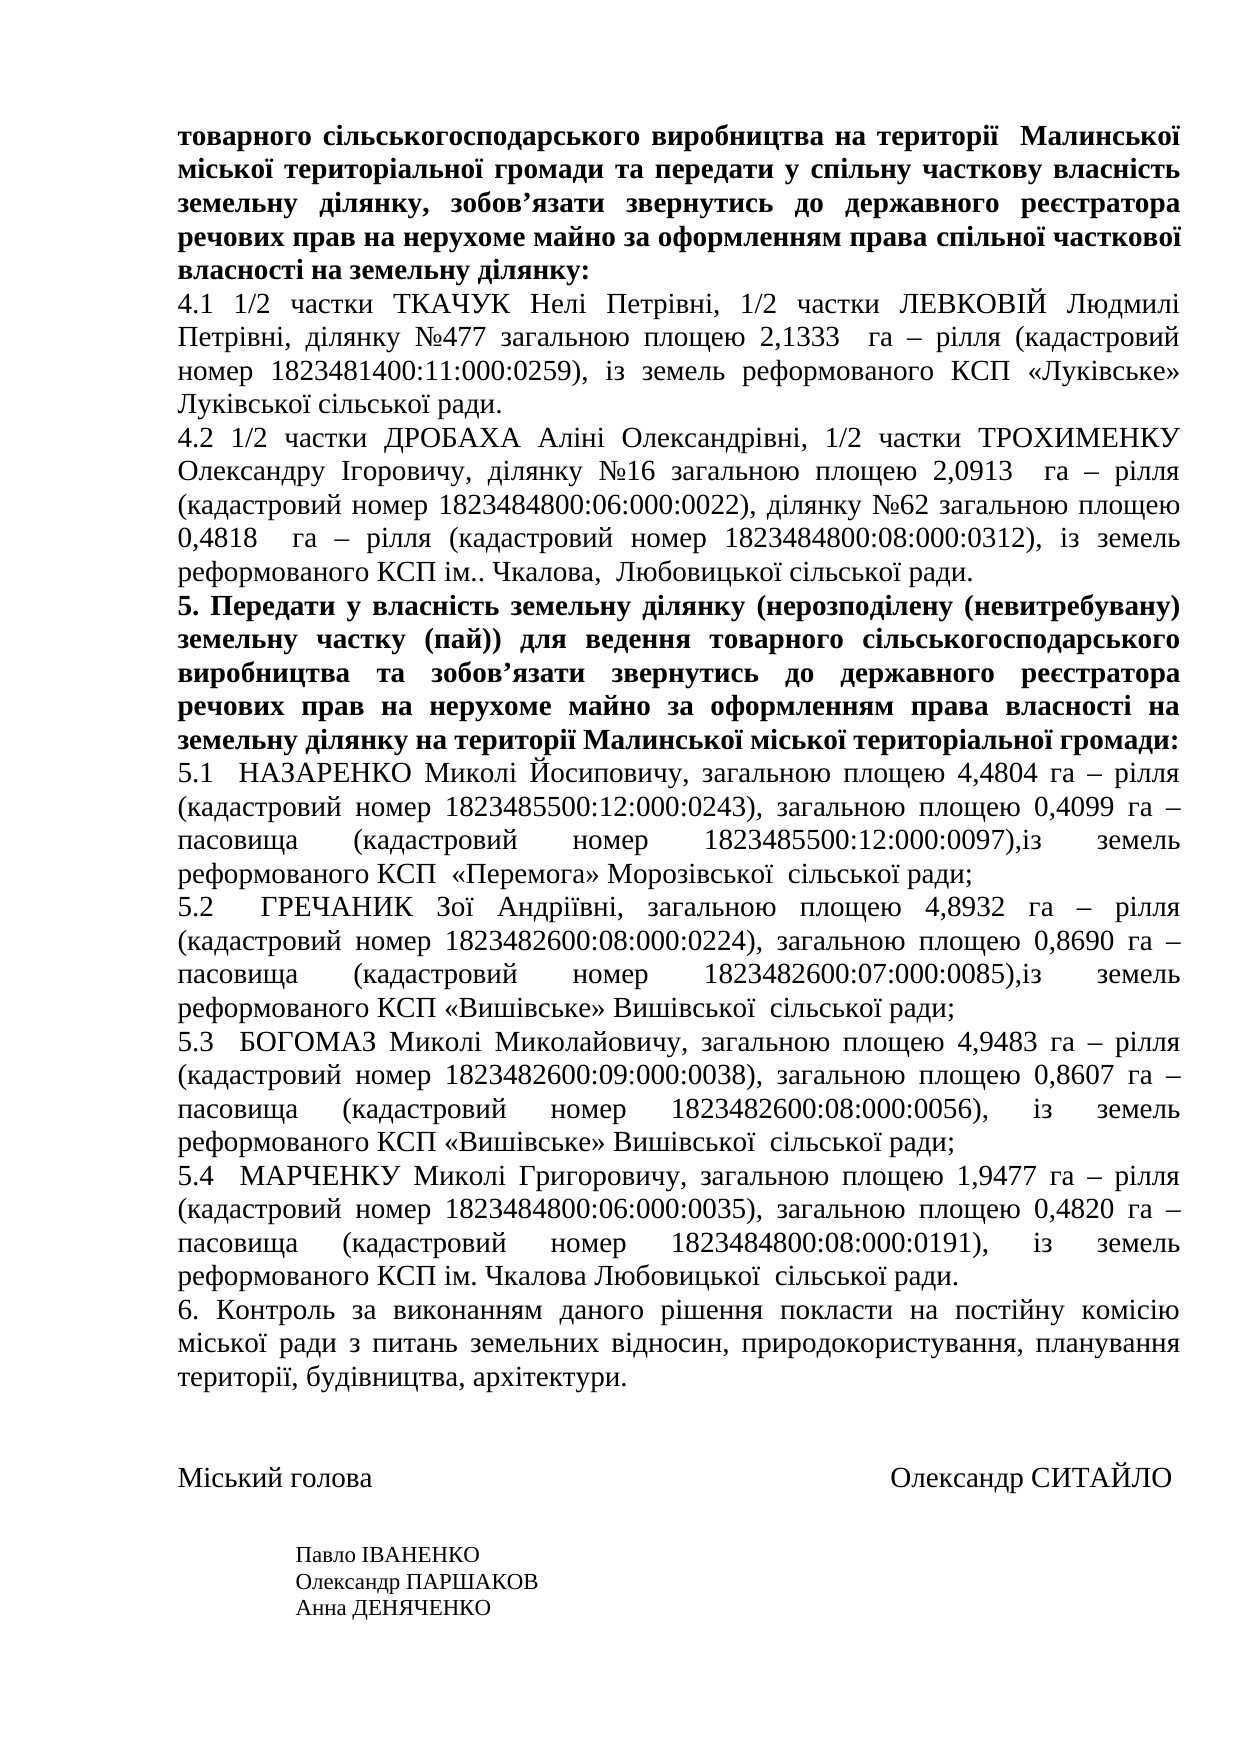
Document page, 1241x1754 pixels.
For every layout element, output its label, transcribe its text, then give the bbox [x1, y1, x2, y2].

text Анна ДЕНЯЧЕНКО [295, 1594, 1181, 1621]
text Міський голова Олександр СИТАЙЛО [177, 1460, 1181, 1493]
text 5.2 ГРЕЧАНИК Зої Андріївні, загальною площею 4,8932 га – рілля (кадастровий номер 1823482600:08:000:0224), загальною площею 0,8690 га – пасовища (кадастровий номер 1823482600:07:000:0085),із земель реформованого КСП «Вишівське» Вишівської сільської ради; [177, 889, 1181, 1024]
text 4.1 1/2 частки ТКАЧУК Нелі Петрівні, 1/2 частки ЛЕВКОВІЙ Людмилі Петрівні, ділянку №477 загальною площею 2,1333 га – рілля (кадастровий номер 1823481400:11:000:0259), із земель реформованого КСП «Луківське» Луківської сільської ради. [177, 286, 1181, 420]
text 5.3 БОГОМАЗ Миколі Миколайовичу, загальною площею 4,9483 га – рілля (кадастровий номер 1823482600:09:000:0038), загальною площею 0,8607 га – пасовища (кадастровий номер 1823482600:08:000:0056), із земель реформованого КСП «Вишівське» Вишівської сільської ради; [177, 1024, 1181, 1158]
text 6. Контроль за виконанням даного рішення покласти на постійну комісію міської ради з питань земельних відносин, природокористування, планування території, будівництва, архітектури. [177, 1292, 1181, 1393]
text 5.1 НАЗАРЕНКО Миколі Йосиповичу, загальною площею 4,4804 га – рілля (кадастровий номер 1823485500:12:000:0243), загальною площею 0,4099 га – пасовища (кадастровий номер 1823485500:12:000:0097),із земель реформованого КСП «Перемога» Морозівської сільської ради; [177, 755, 1181, 889]
text Павло ІВАНЕНКО [295, 1541, 1181, 1568]
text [177, 118, 1181, 286]
text 4.2 1/2 частки ДРОБАХА Аліні Олександрівні, 1/2 частки ТРОХИМЕНКУ Олександру Ігоровичу, ділянку №16 загальною площею 2,0913 га – рілля (кадастровий номер 1823484800:06:000:0022), ділянку №62 загальною площею 0,4818 га – рілля (кадастровий номер 1823484800:08:000:0312), із земель реформованого КСП ім.. Чкалова, Любовицької сільської ради. [177, 420, 1181, 588]
text 5.4 МАРЧЕНКУ Миколі Григоровичу, загальною площею 1,9477 га – рілля (кадастровий номер 1823484800:06:000:0035), загальною площею 0,4820 га – пасовища (кадастровий номер 1823484800:08:000:0191), із земель реформованого КСП ім. Чкалова Любовицької сільської ради. [177, 1158, 1181, 1292]
text 5. Передати у власність земельну ділянку (нерозподілену (невитребувану) земельну частку (пай)) для ведення товарного сільськогосподарського виробництва та зобов’язати звернутись до державного реєстратора речових прав на нерухоме майно за оформленням права власності на земельну ділянку на території Малинської міської територіальної громади: [177, 588, 1181, 755]
text Олександр ПАРШАКОВ [295, 1568, 1181, 1594]
